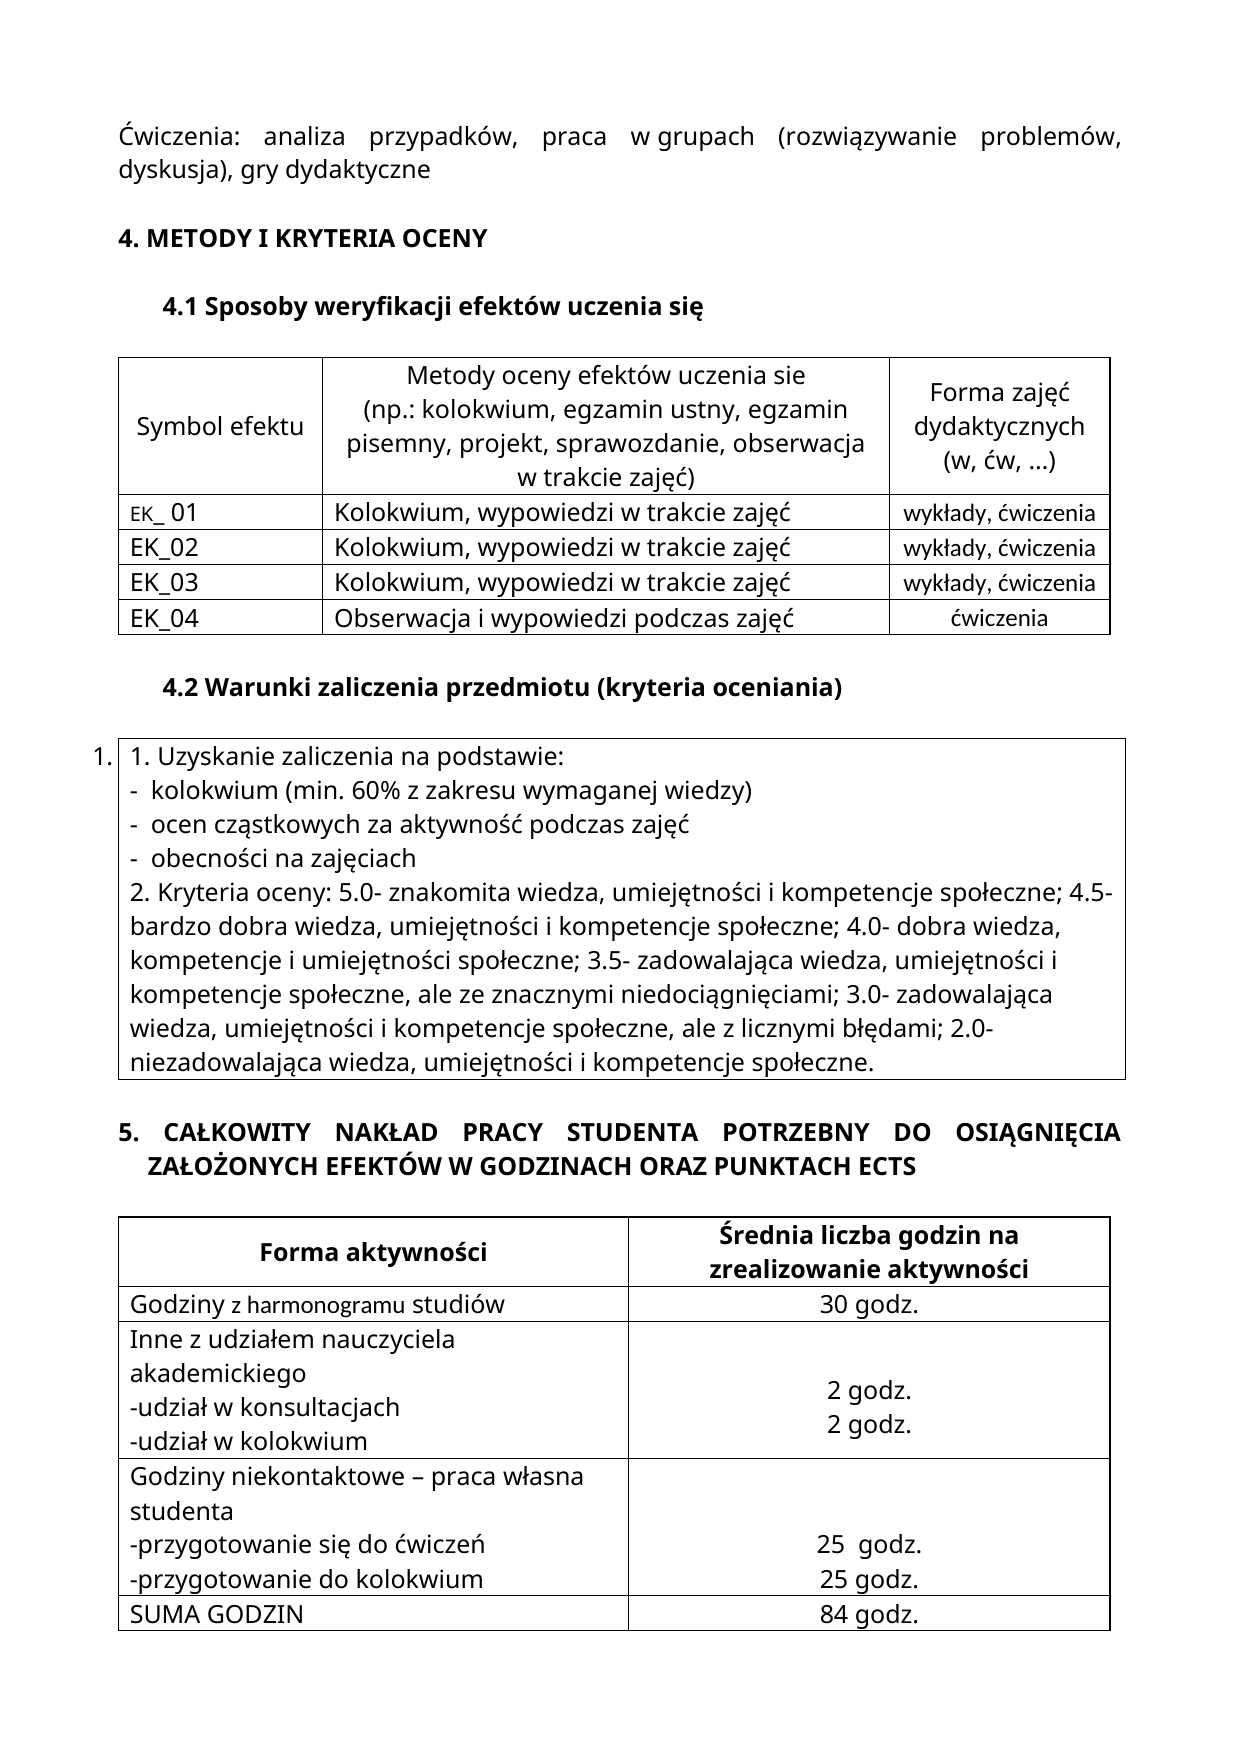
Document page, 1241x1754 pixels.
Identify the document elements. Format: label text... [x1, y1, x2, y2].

table_cell Godziny niekontaktowe – praca własna studenta -przygotowanie się do ćwiczeń -przygotowanie do kolokwium [119, 1459, 628, 1595]
table_cell EK_02 [119, 530, 322, 564]
table_cell 2 godz. 2 godz. [629, 1322, 1109, 1458]
table_cell Kolokwium, wypowiedzi w trakcie zajęć [323, 530, 889, 564]
table_cell Kolokwium, wypowiedzi w trakcie zajęć [323, 565, 889, 599]
table_cell 30 godz. [629, 1287, 1109, 1321]
text 4. METODY I KRYTERIA OCENY [118, 220, 1122, 254]
table_header Metody oceny efektów uczenia sie (np.: kolokwium, egzamin ustny, egzamin pisemny, projekt, sprawozdanie, obserwacja w trakcie zajęć) [323, 358, 889, 494]
table_header Symbol efektu [119, 358, 322, 494]
table_cell Inne z udziałem nauczyciela akademickiego -udział w konsultacjach -udział w kolokwium [119, 1322, 628, 1458]
text 4.1 Sposoby weryfikacji efektów uczenia się [162, 288, 1122, 322]
table_cell wykłady, ćwiczenia [890, 530, 1109, 564]
table_cell SUMA GODZIN [119, 1596, 628, 1630]
text 4.2 Warunki zaliczenia przedmiotu (kryteria oceniania) [162, 669, 1122, 703]
table_cell wykłady, ćwiczenia [890, 495, 1109, 529]
table_cell 25 godz. 25 godz. [629, 1459, 1109, 1595]
table_cell EK_04 [119, 600, 322, 634]
table_cell 84 godz. [629, 1596, 1109, 1630]
table_cell EK_03 [119, 565, 322, 599]
table_cell ćwiczenia [890, 600, 1109, 634]
table_header Forma zajęć dydaktycznych (w, ćw, …) [890, 358, 1109, 494]
table_cell Godziny z harmonogramu studiów [119, 1287, 628, 1321]
table_cell wykłady, ćwiczenia [890, 565, 1109, 599]
table_header 1. Uzyskanie zaliczenia na podstawie: - kolokwium (min. 60% z zakresu wymaganej wiedzy) - ocen cząstkowych za aktywność podczas zajęć - obecności na zajęciach 2. Kryteria oceny: 5.0- znakomita wiedza, umiejętności i kompetencje społeczne; 4.5- bardzo dobra wiedza, umiejętności i kompetencje społeczne; 4.0- dobra wiedza, kompetencje i umiejętności społeczne; 3.5- zadowalająca wiedza, umiejętności i kompetencje społeczne, ale ze znacznymi niedociągnięciami; 3.0- zadowalająca wiedza, umiejętności i kompetencje społeczne, ale z licznymi błędami; 2.0- niezadowalająca wiedza, umiejętności i kompetencje społeczne. [119, 739, 1125, 1079]
table_header Średnia liczba godzin na zrealizowanie aktywności [629, 1218, 1109, 1286]
text Ćwiczenia: analiza przypadków, praca w grupach (rozwiązywanie problemów, dyskusja), gry dydaktyczne [118, 118, 1122, 186]
table_cell Obserwacja i wypowiedzi podczas zajęć [323, 600, 889, 634]
table_header Forma aktywności [119, 1218, 628, 1286]
text 5. CAŁKOWITY NAKŁAD PRACY STUDENTA POTRZEBNY DO OSIĄGNIĘCIA ZAŁOŻONYCH EFEKTÓW W GODZINACH ORAZ PUNKTACH ECTS [118, 1114, 1122, 1182]
table_cell ek_ 01 [119, 495, 322, 529]
table_cell Kolokwium, wypowiedzi w trakcie zajęć [323, 495, 889, 529]
